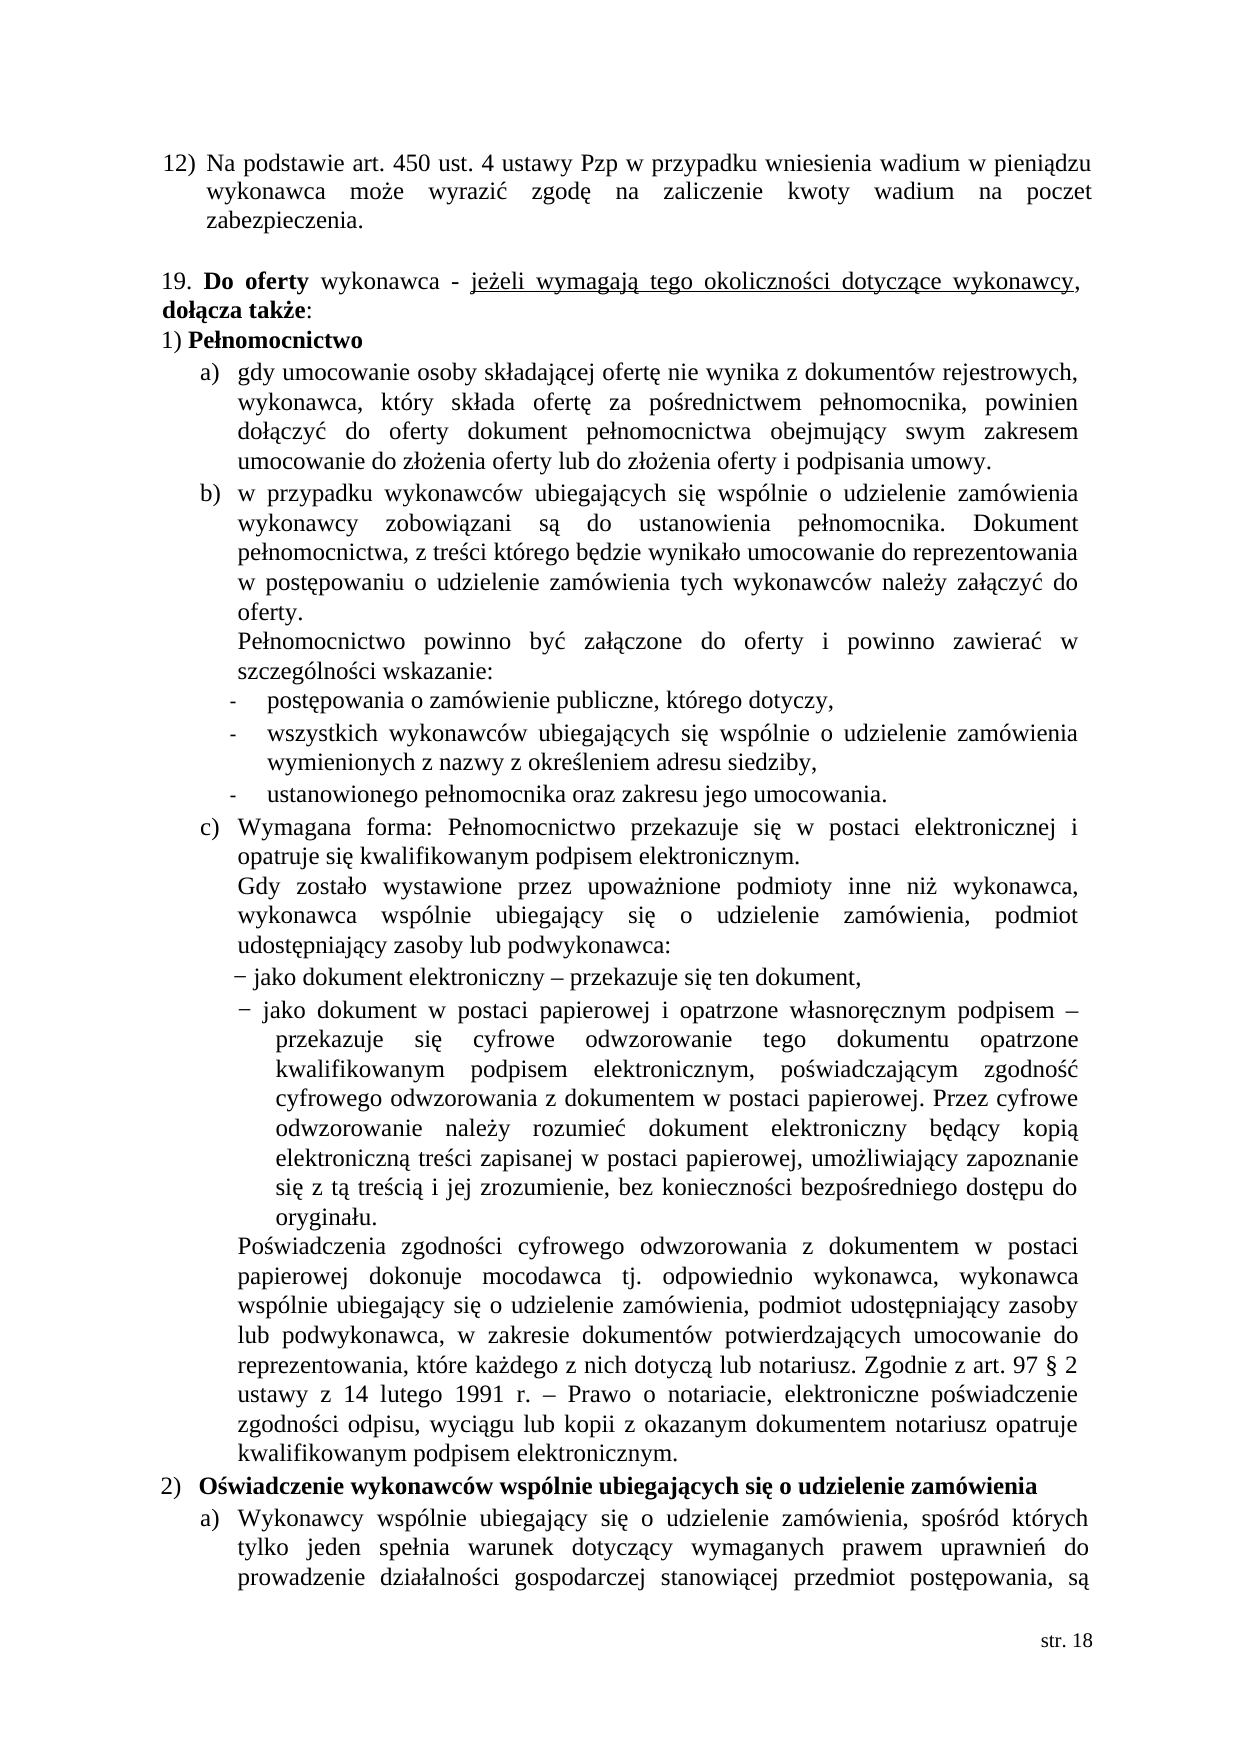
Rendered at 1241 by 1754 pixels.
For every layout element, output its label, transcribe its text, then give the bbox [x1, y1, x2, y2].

text 19. Do oferty wykonawca - jeżeli wymagają tego okoliczności dotyczące wykonawcy, dołącza także: [161, 266, 1080, 324]
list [200, 1503, 1089, 1591]
list Na podstawie art. 450 ust. 4 ustawy Pzp w przypadku wniesienia wadium w pieniądzu wykonawca może wyrazić zgodę na zaliczenie kwoty wadium na poczet zabezpieczenia. [162, 148, 1093, 234]
text Poświadczenia zgodności cyfrowego odwzorowania z dokumentem w postaci papierowej dokonuje mocodawca tj. odpowiednio wykonawca, wykonawca wspólnie ubiegający się o udzielenie zamówienia, podmiot udostępniający zasoby lub podwykonawca, w zakresie dokumentów potwierdzających umocowanie do reprezentowania, które każdego z nich dotyczą lub notariusz. Zgodnie z art. 97 § 2 ustawy z 14 lutego 1991 r. – Prawo o notariacie, elektroniczne poświadczenie zgodności odpisu, wyciągu lub kopii z okazanym dokumentem notariusz opatruje kwalifikowanym podpisem elektronicznym. [237, 1231, 1079, 1467]
text − jako dokument elektroniczny – przekazuje się ten dokument, [148, 962, 1093, 991]
list wszystkich wykonawców ubiegających się wspólnie o udzielenie zamówienia wymienionych z nazwy z określeniem adresu siedziby, [229, 718, 1079, 776]
list gdy umocowanie osoby składającej ofertę nie wynika z dokumentów rejestrowych, wykonawca, który składa ofertę za pośrednictwem pełnomocnika, powinien dołączyć do oferty dokument pełnomocnictwa obejmujący swym zakresem umocowanie do złożenia oferty lub do złożenia oferty i podpisania umowy. [200, 357, 1079, 475]
list Oświadczenie wykonawców wspólnie ubiegających się o udzielenie zamówienia [160, 1471, 1080, 1499]
text Pełnomocnictwo powinno być załączone do oferty i powinno zawierać w szczególności wskazanie: [237, 626, 1079, 684]
list Wymagana forma: Pełnomocnictwo przekazuje się w postaci elektronicznej i opatruje się kwalifikowanym podpisem elektronicznym. [200, 812, 1079, 870]
list ustanowionego pełnomocnika oraz zakresu jego umocowania. [229, 779, 1079, 808]
text − jako dokument w postaci papierowej i opatrzone własnoręcznym podpisem – przekazuje się cyfrowe odwzorowanie tego dokumentu opatrzone kwalifikowanym podpisem elektronicznym, poświadczającym zgodność cyfrowego odwzorowania z dokumentem w postaci papierowej. Przez cyfrowe odwzorowanie należy rozumieć dokument elektroniczny będący kopią elektroniczną treści zapisanej w postaci papierowej, umożliwiający zapoznanie się z tą treścią i jej zrozumienie, bez konieczności bezpośredniego dostępu do oryginału. [237, 995, 1079, 1231]
text Gdy zostało wystawione przez upoważnione podmioty inne niż wykonawca, wykonawca wspólnie ubiegający się o udzielenie zamówienia, podmiot udostępniający zasoby lub podwykonawca: [237, 871, 1079, 959]
text 1) Pełnomocnictwo [161, 325, 1080, 354]
list w przypadku wykonawców ubiegających się wspólnie o udzielenie zamówienia wykonawcy zobowiązani są do ustanowienia pełnomocnika. Dokument pełnomocnictwa, z treści którego będzie wynikało umocowanie do reprezentowania w postępowaniu o udzielenie zamówienia tych wykonawców należy załączyć do oferty. [200, 478, 1079, 625]
list postępowania o zamówienie publiczne, którego dotyczy, [229, 685, 1079, 714]
